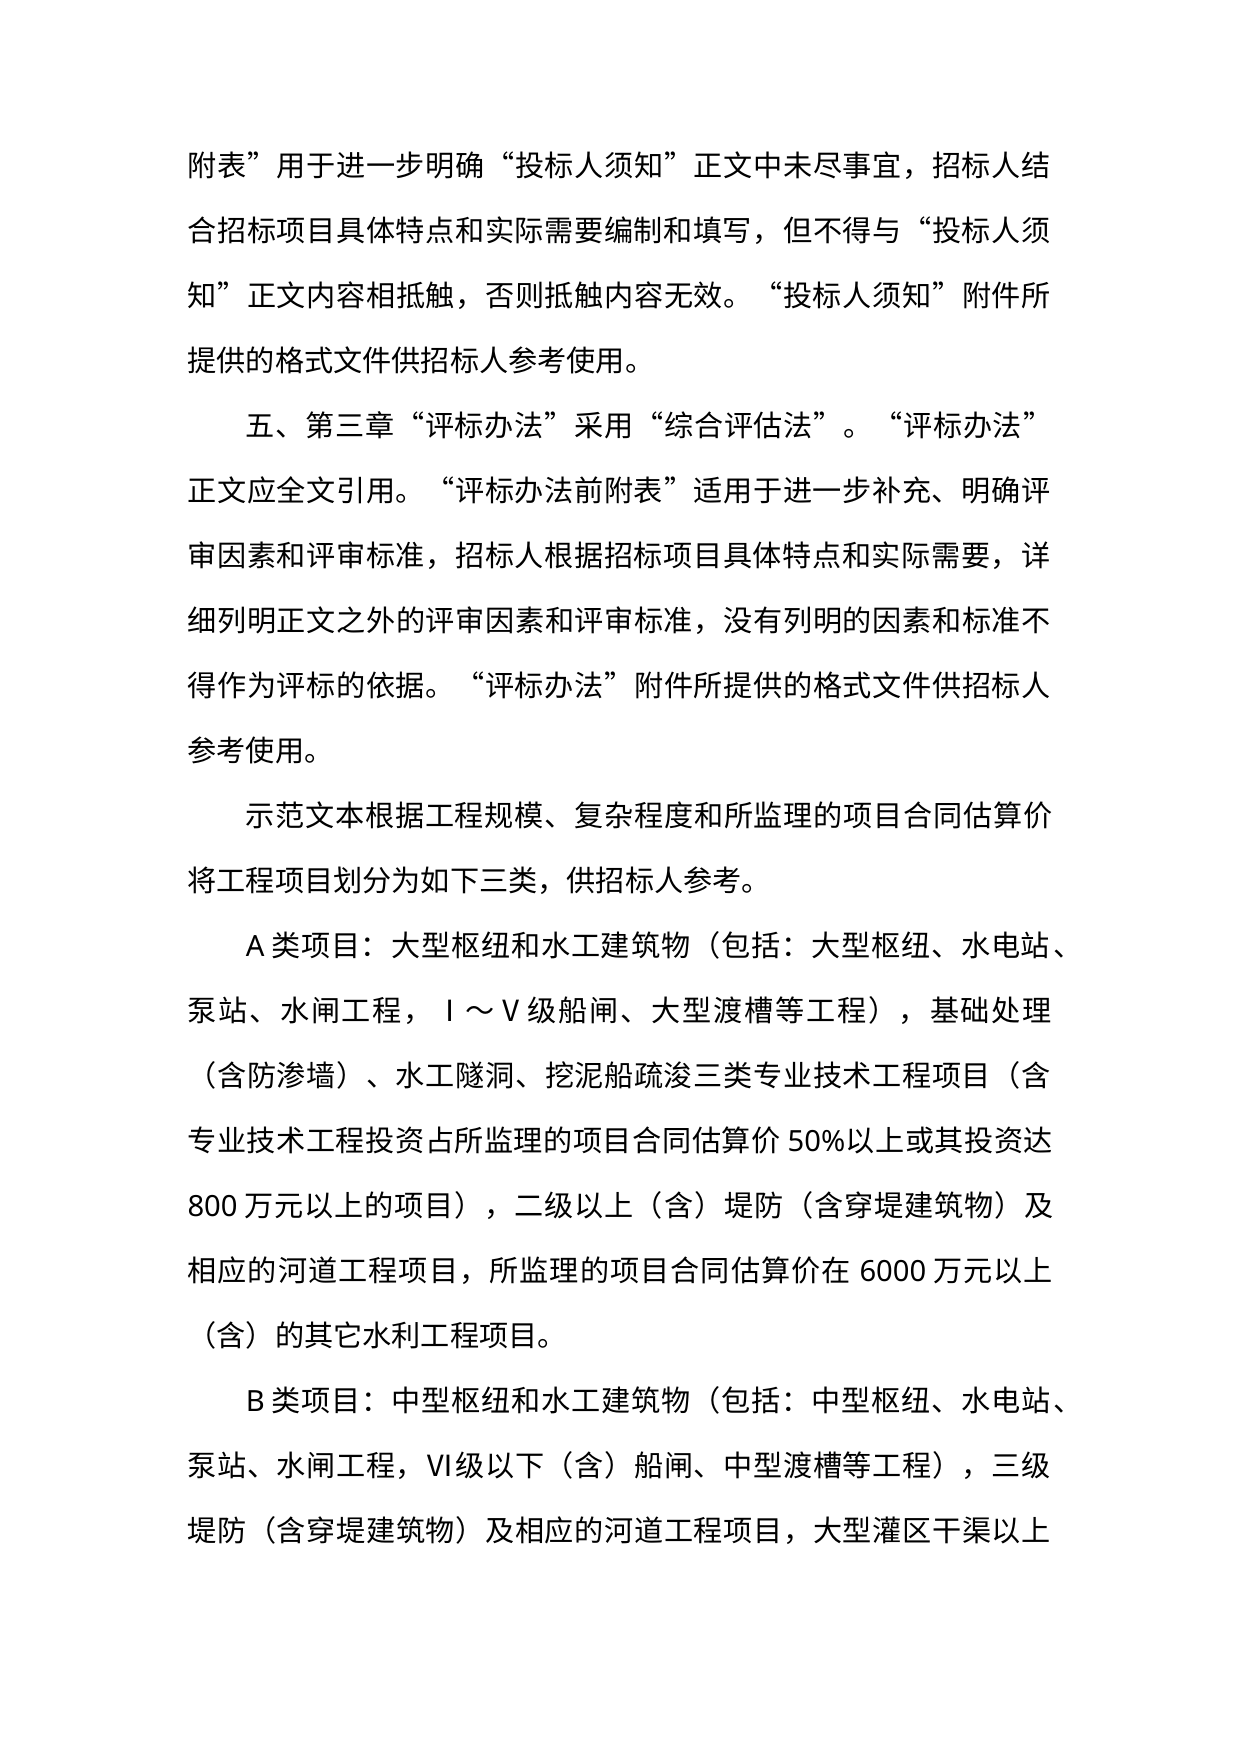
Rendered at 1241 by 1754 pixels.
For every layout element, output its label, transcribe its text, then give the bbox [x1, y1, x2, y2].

text 示范文本根据工程规模、复杂程度和所监理的项目合同估算价将工程项目划分为如下三类，供招标人参考。 [187, 781, 1053, 911]
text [187, 1366, 1053, 1561]
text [187, 131, 1053, 391]
text A类项目：大型枢纽和水工建筑物（包括：大型枢纽、水电站、泵站、水闸工程，Ⅰ～Ⅴ级船闸、大型渡槽等工程），基础处理（含防渗墙）、水工隧洞、挖泥船疏浚三类专业技术工程项目（含专业技术工程投资占所监理的项目合同估算价50%以上或其投资达800万元以上的项目），二级以上（含）堤防（含穿堤建筑物）及相应的河道工程项目，所监理的项目合同估算价在6000万元以上（含）的其它水利工程项目。 [187, 911, 1053, 1366]
text 五、第三章“评标办法”采用“综合评估法”。“评标办法”正文应全文引用。“评标办法前附表”适用于进一步补充、明确评审因素和评审标准，招标人根据招标项目具体特点和实际需要，详细列明正文之外的评审因素和评审标准，没有列明的因素和标准不得作为评标的依据。“评标办法”附件所提供的格式文件供招标人参考使用。 [187, 391, 1053, 781]
